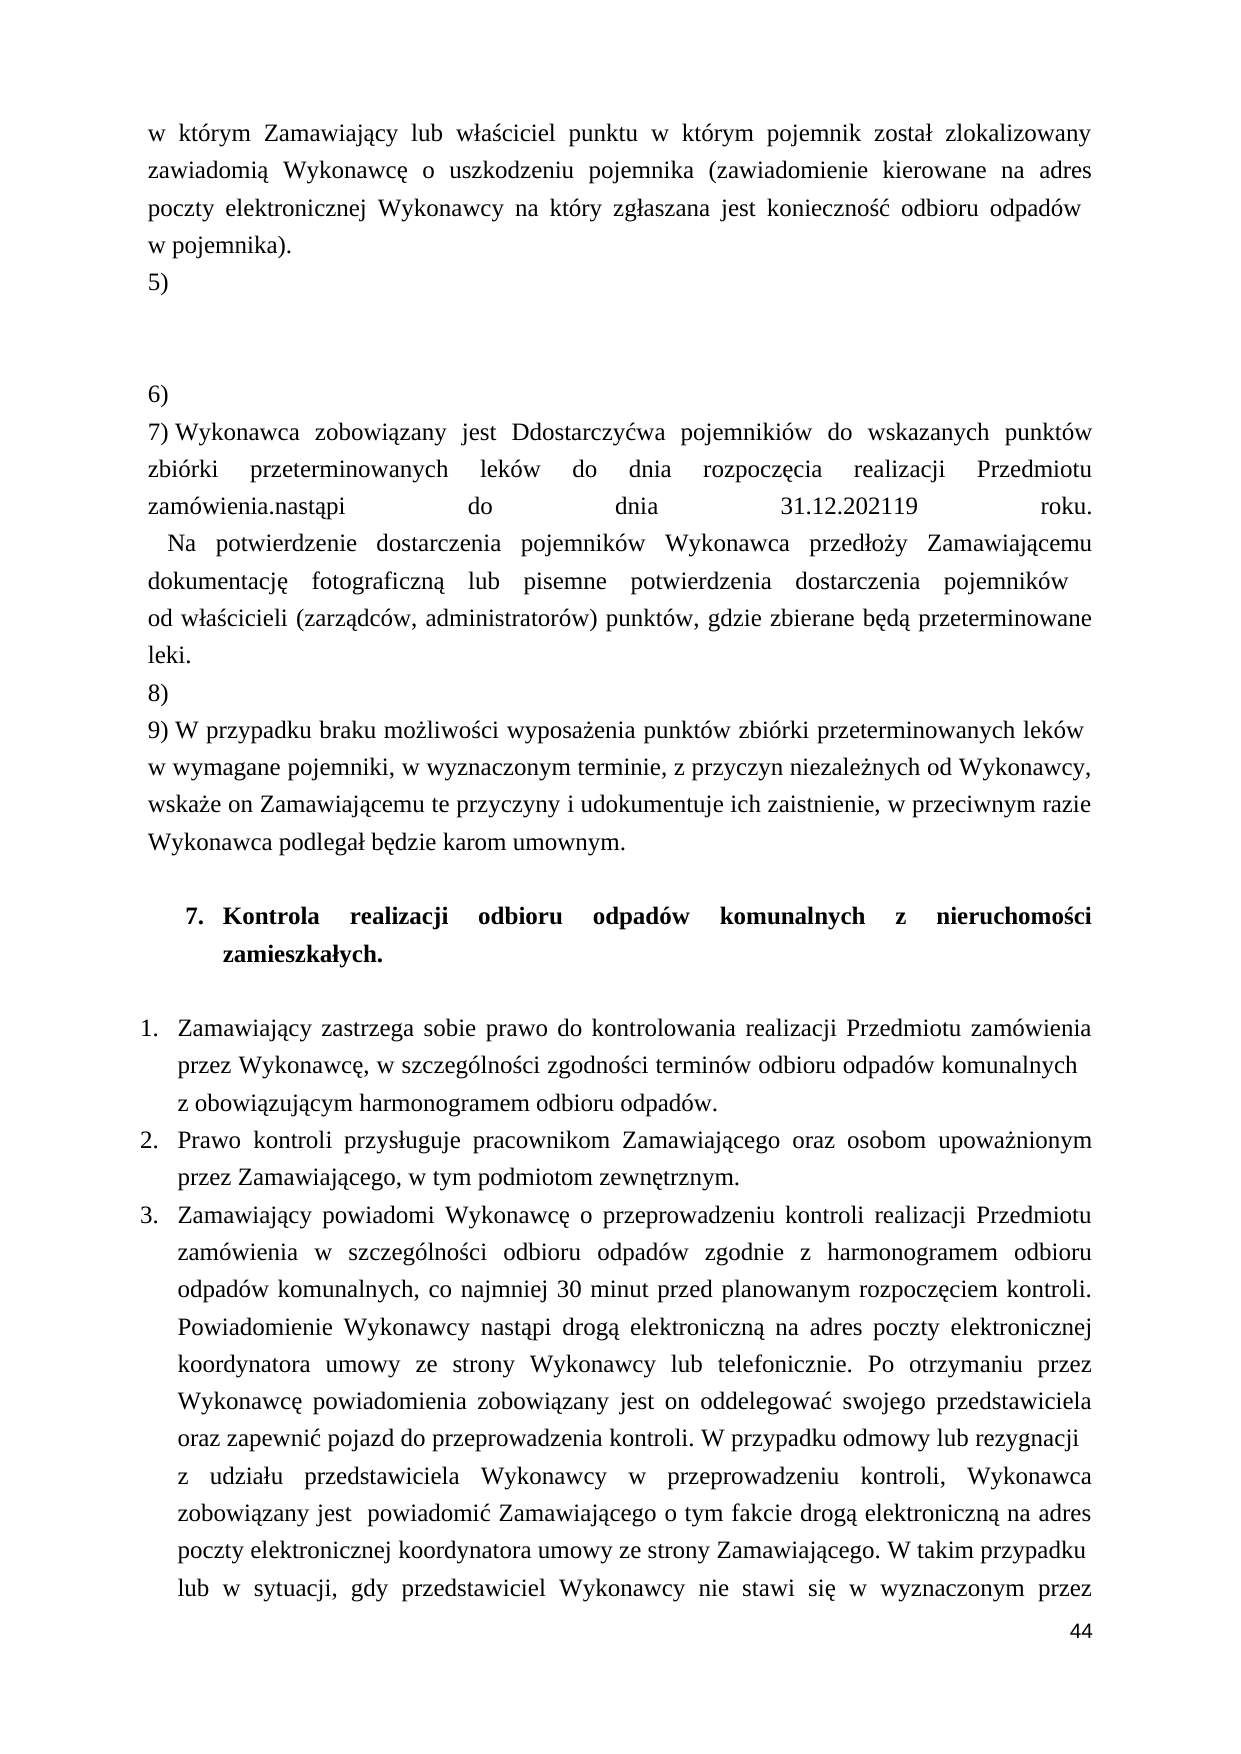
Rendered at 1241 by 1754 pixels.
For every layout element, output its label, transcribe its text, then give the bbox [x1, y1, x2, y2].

list osta pojemnik do wskazanych punktów zbiórki przeterminowanych leków Na potwierdzenie dostarczenia pojemników Wykonawca przedłoży Zamawiającemu dokumentację fotograficzną lub pisemne potwierdzenia dostarczenia pojemników od właścicieli (zarządców, administratorów) punktów, gdzie zbierane będą przeterminowane leki. [148, 417, 1093, 669]
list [148, 118, 1093, 259]
list W przypadku braku możliwości wyposażenia punktów zbiórki przeterminowanych leków w wymagane pojemniki, w wyznaczonym terminie, z przyczyn niezależnych od Wykonawcy, wskaże on Zamawiającemu te przyczyny i udokumentuje ich zaistnienie, w przeciwnym razie Wykonawca podlegał będzie karom umownym. [148, 715, 1093, 856]
